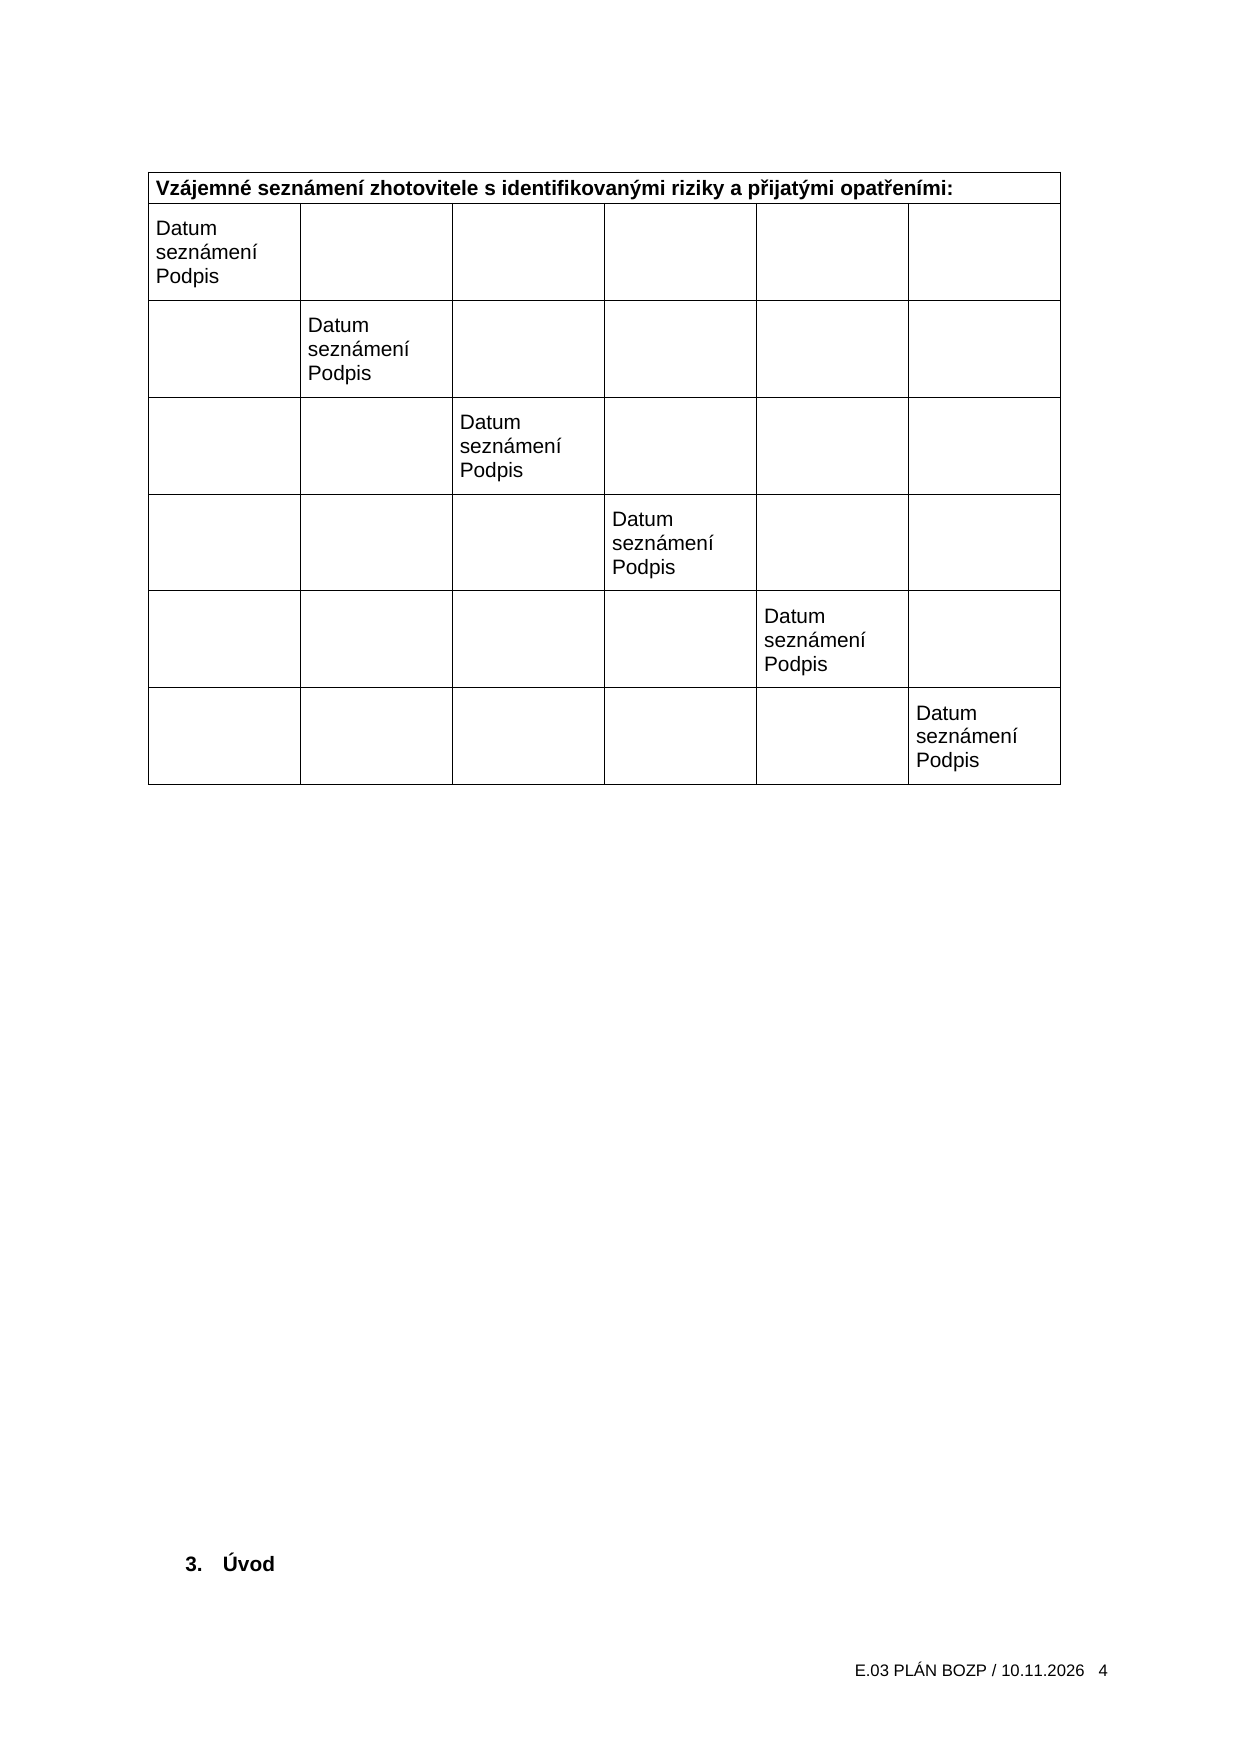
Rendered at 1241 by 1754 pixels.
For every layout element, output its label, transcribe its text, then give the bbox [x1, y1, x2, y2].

table_cell [149, 301, 300, 397]
table_cell Datum seznámení Podpis [453, 398, 604, 493]
table_cell [301, 591, 452, 687]
table_cell [453, 688, 604, 784]
table_cell [909, 495, 1060, 590]
table_cell Datum seznámení Podpis [605, 495, 756, 590]
table_cell [301, 204, 452, 300]
table_cell Datum seznámení Podpis [909, 688, 1060, 784]
table_cell [605, 591, 756, 687]
table_cell Datum seznámení Podpis [301, 301, 452, 397]
table_cell [453, 591, 604, 687]
table_cell [149, 398, 300, 493]
table_cell [909, 204, 1060, 300]
table_cell [757, 495, 908, 590]
table_cell [149, 688, 300, 784]
table_cell [301, 398, 452, 493]
table_cell [605, 688, 756, 784]
table_cell Datum seznámení Podpis [757, 591, 908, 687]
table_cell [605, 301, 756, 397]
table_cell [757, 688, 908, 784]
table_cell [757, 204, 908, 300]
table_cell [301, 688, 452, 784]
table_cell [605, 398, 756, 493]
table_cell [909, 301, 1060, 397]
table_cell [453, 301, 604, 397]
table_cell [757, 398, 908, 493]
table_cell [149, 591, 300, 687]
table_header Vzájemné seznámení zhotovitele s identifikovanými riziky a přijatými opatřeními: [149, 173, 1060, 203]
table_cell [453, 204, 604, 300]
table_cell [149, 495, 300, 590]
table_cell [605, 204, 756, 300]
table_cell [909, 398, 1060, 493]
table_cell [757, 301, 908, 397]
table_cell [453, 495, 604, 590]
list Úvod [185, 1552, 989, 1576]
table_cell Datum seznámení Podpis [149, 204, 300, 300]
table_cell [909, 591, 1060, 687]
table_cell [301, 495, 452, 590]
